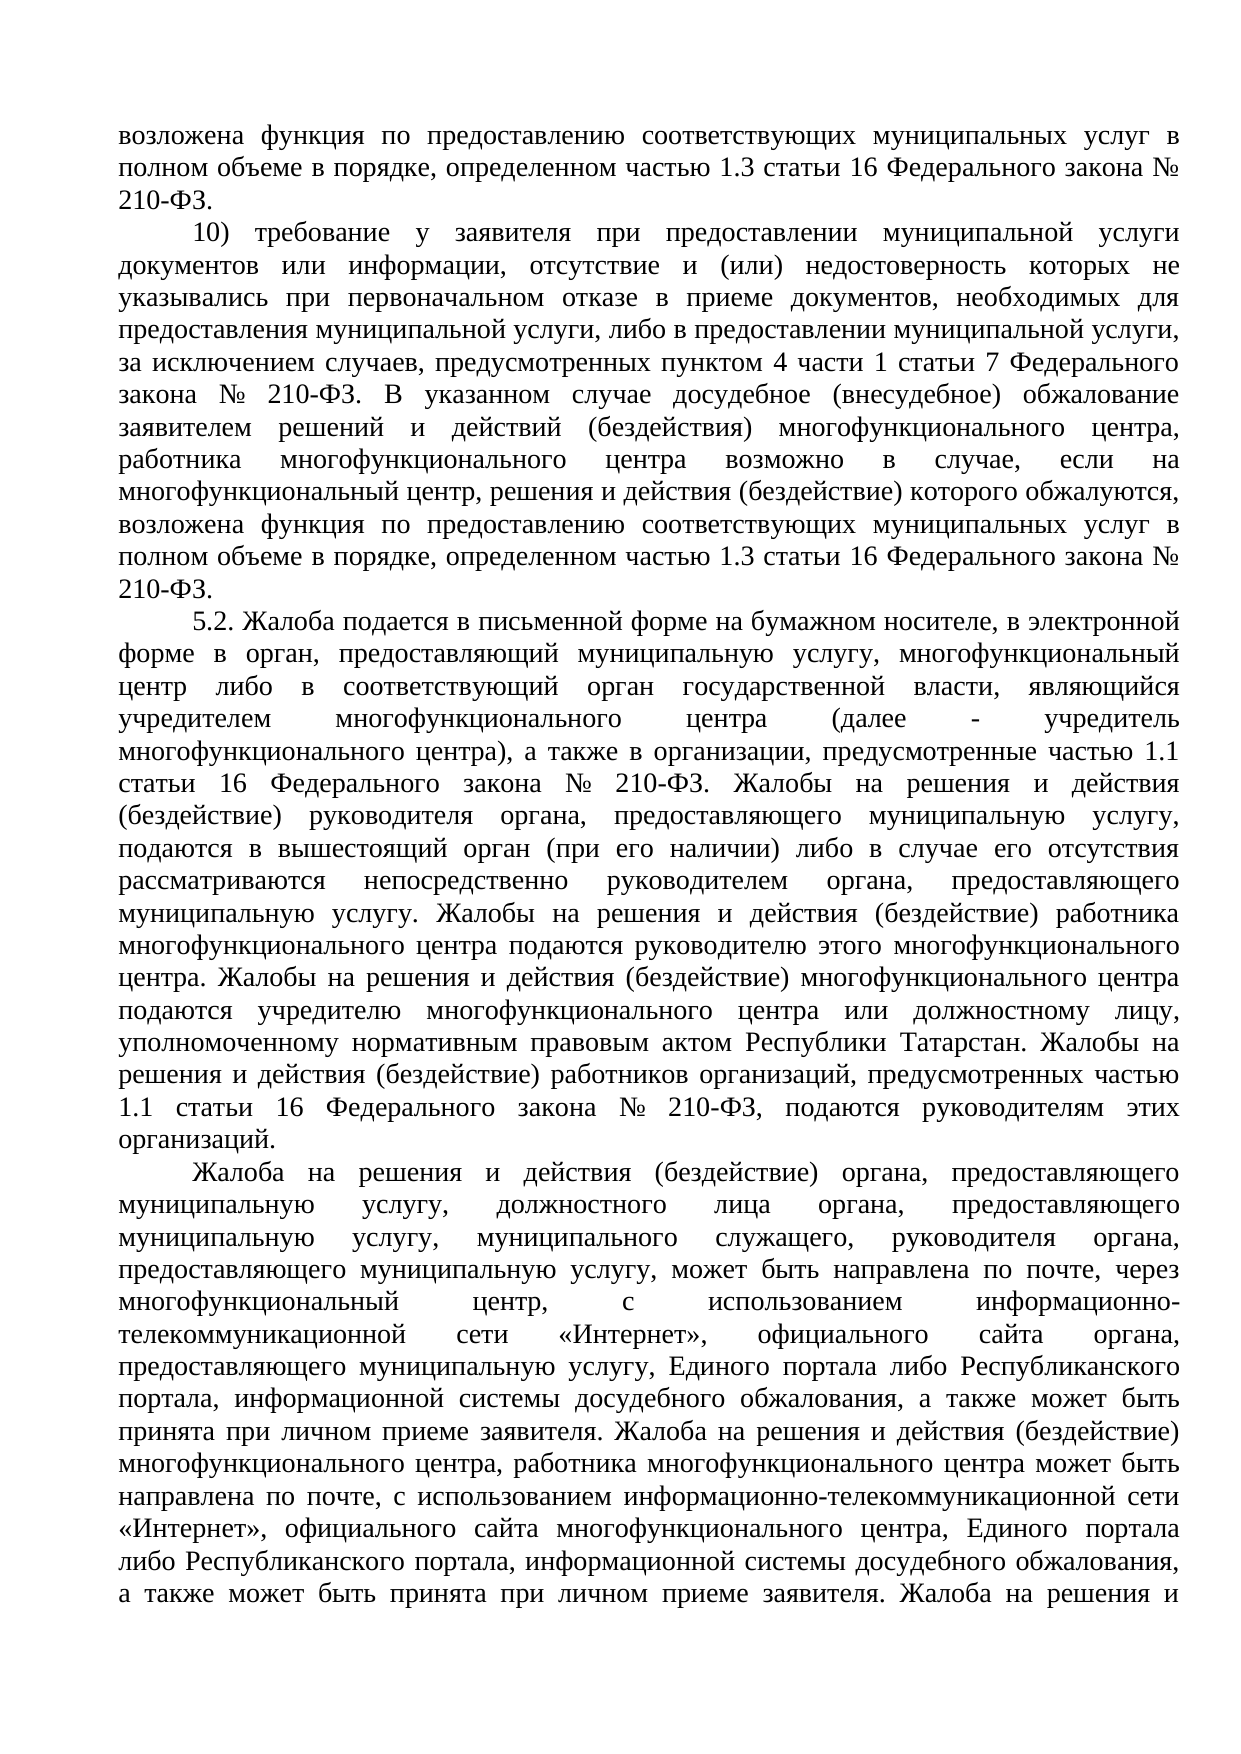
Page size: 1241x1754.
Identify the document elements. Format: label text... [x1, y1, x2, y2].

text 10) требование у заявителя при предоставлении муниципальной услуги документов или информации, отсутствие и (или) недостоверность которых не указывались при первоначальном отказе в приеме документов, необходимых для предоставления муниципальной услуги, либо в предоставлении муниципальной услуги, за исключением случаев, предусмотренных пунктом 4 части 1 статьи 7 Федерального закона № 210-ФЗ. В указанном случае досудебное (внесудебное) обжалование заявителем решений и действий (бездействия) многофункционального центра, работника многофункционального центра возможно в случае, если на многофункциональный центр, решения и действия (бездействие) которого обжалуются, возложена функция по предоставлению соответствующих муниципальных услуг в полном объеме в порядке, определенном частью 1.3 статьи 16 Федерального закона № 210-ФЗ. [118, 215, 1181, 604]
text 5.2. Жалоба подается в письменной форме на бумажном носителе, в электронной форме в орган, предоставляющий муниципальную услугу, многофункциональный центр либо в соответствующий орган государственной власти, являющийся учредителем многофункционального центра (далее - учредитель многофункционального центра), а также в организации, предусмотренные частью 1.1 статьи 16 Федерального закона № 210-ФЗ. Жалобы на решения и действия (бездействие) руководителя органа, предоставляющего муниципальную услугу, подаются в вышестоящий орган (при его наличии) либо в случае его отсутствия рассматриваются непосредственно руководителем органа, предоставляющего муниципальную услугу. Жалобы на решения и действия (бездействие) работника многофункционального центра подаются руководителю этого многофункционального центра. Жалобы на решения и действия (бездействие) многофункционального центра подаются учредителю многофункционального центра или должностному лицу, уполномоченному нормативным правовым актом Республики Татарстан. Жалобы на решения и действия (бездействие) работников организаций, предусмотренных частью 1.1 статьи 16 Федерального закона № 210-ФЗ, подаются руководителям этих организаций. [118, 604, 1181, 1155]
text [118, 1155, 1181, 1608]
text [118, 118, 1181, 215]
